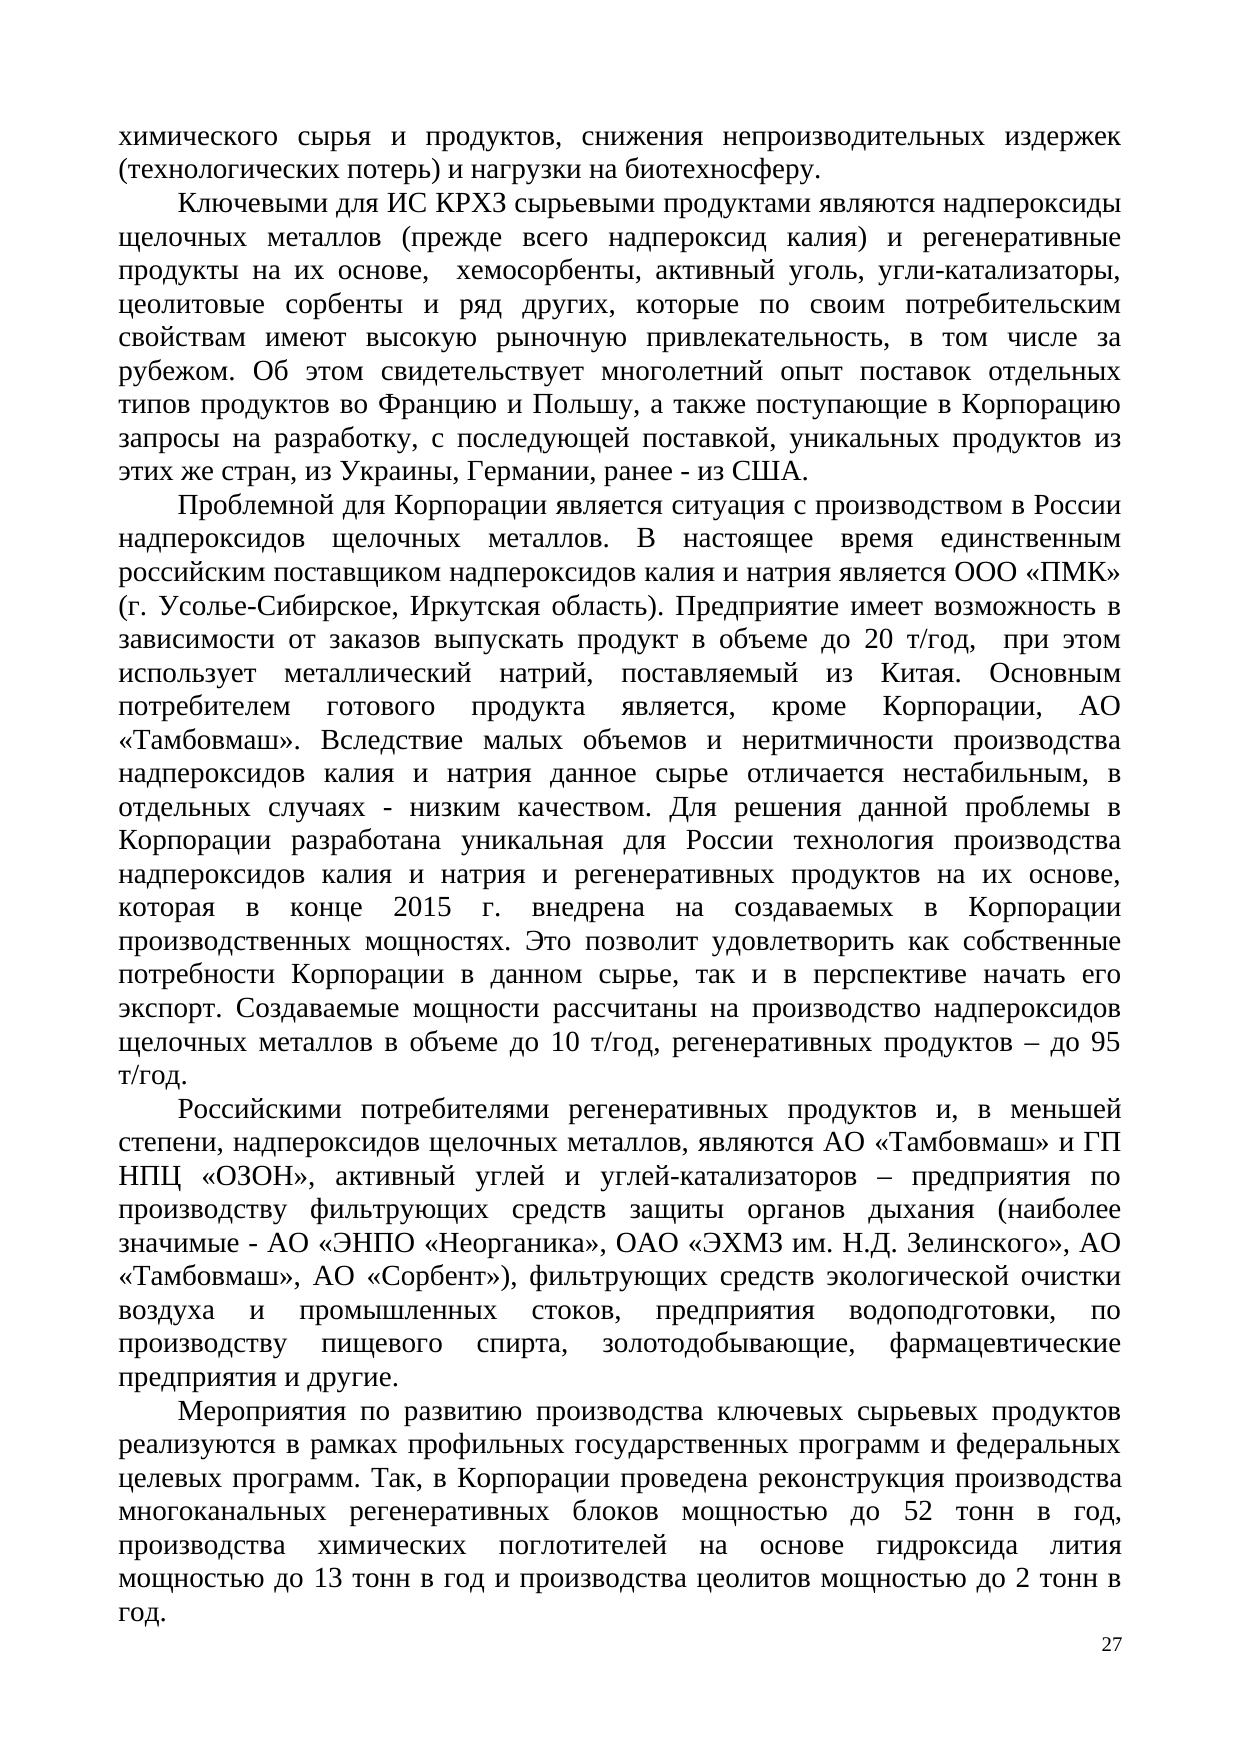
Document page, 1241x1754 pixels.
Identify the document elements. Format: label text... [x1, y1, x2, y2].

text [118, 118, 1122, 185]
text Ключевыми для ИС КРХЗ сырьевыми продуктами являются надпероксиды щелочных металлов (прежде всего надпероксид калия) и регенеративные продукты на их основе, хемосорбенты, активный уголь, угли-катализаторы, цеолитовые сорбенты и ряд других, которые по своим потребительским свойствам имеют высокую рыночную привлекательность, в том числе за рубежом. Об этом свидетельствует многолетний опыт поставок отдельных типов продуктов во Францию и Польшу, а также поступающие в Корпорацию запросы на разработку, с последующей поставкой, уникальных продуктов из этих же стран, из Украины, Германии, ранее - из США. [118, 185, 1122, 487]
text Мероприятия по развитию производства ключевых сырьевых продуктов реализуются в рамках профильных государственных программ и федеральных целевых программ. Так, в Корпорации проведена реконструкция производства многоканальных регенеративных блоков мощностью до 52 тонн в год, производства химических поглотителей на основе гидроксида лития мощностью до 13 тонн в год и производства цеолитов мощностью до 2 тонн в год. [118, 1393, 1122, 1627]
text Российскими потребителями регенеративных продуктов и, в меньшей степени, надпероксидов щелочных металлов, являются АО «Тамбовмаш» и ГП НПЦ «ОЗОН», активный углей и углей-катализаторов – предприятия по производству фильтрующих средств защиты органов дыхания (наиболее значимые - АО «ЭНПО «Неорганика», ОАО «ЭХМЗ им. Н.Д. Зелинского», АО «Тамбовмаш», АО «Сорбент»), фильтрующих средств экологической очистки воздуха и промышленных стоков, предприятия водоподготовки, по производству пищевого спирта, золотодобывающие, фармацевтические предприятия и другие. [118, 1091, 1122, 1393]
text Проблемной для Корпорации является ситуация с производством в России надпероксидов щелочных металлов. В настоящее время единственным российским поставщиком надпероксидов калия и натрия является ООО «ПМК» (г. Усолье-Сибирское, Иркутская область). Предприятие имеет возможность в зависимости от заказов выпускать продукт в объеме до 20 т/год, при этом использует металлический натрий, поставляемый из Китая. Основным потребителем готового продукта является, кроме Корпорации, АО «Тамбовмаш». Вследствие малых объемов и неритмичности производства надпероксидов калия и натрия данное сырье отличается нестабильным, в отдельных случаях - низким качеством. Для решения данной проблемы в Корпорации разработана уникальная для России технология производства надпероксидов калия и натрия и регенеративных продуктов на их основе, которая в конце 2015 г. внедрена на создаваемых в Корпорации производственных мощностях. Это позволит удовлетворить как собственные потребности Корпорации в данном сырье, так и в перспективе начать его экспорт. Создаваемые мощности рассчитаны на производство надпероксидов щелочных металлов в объеме до 10 т/год, регенеративных продуктов – до 95 т/год. [118, 487, 1122, 1091]
